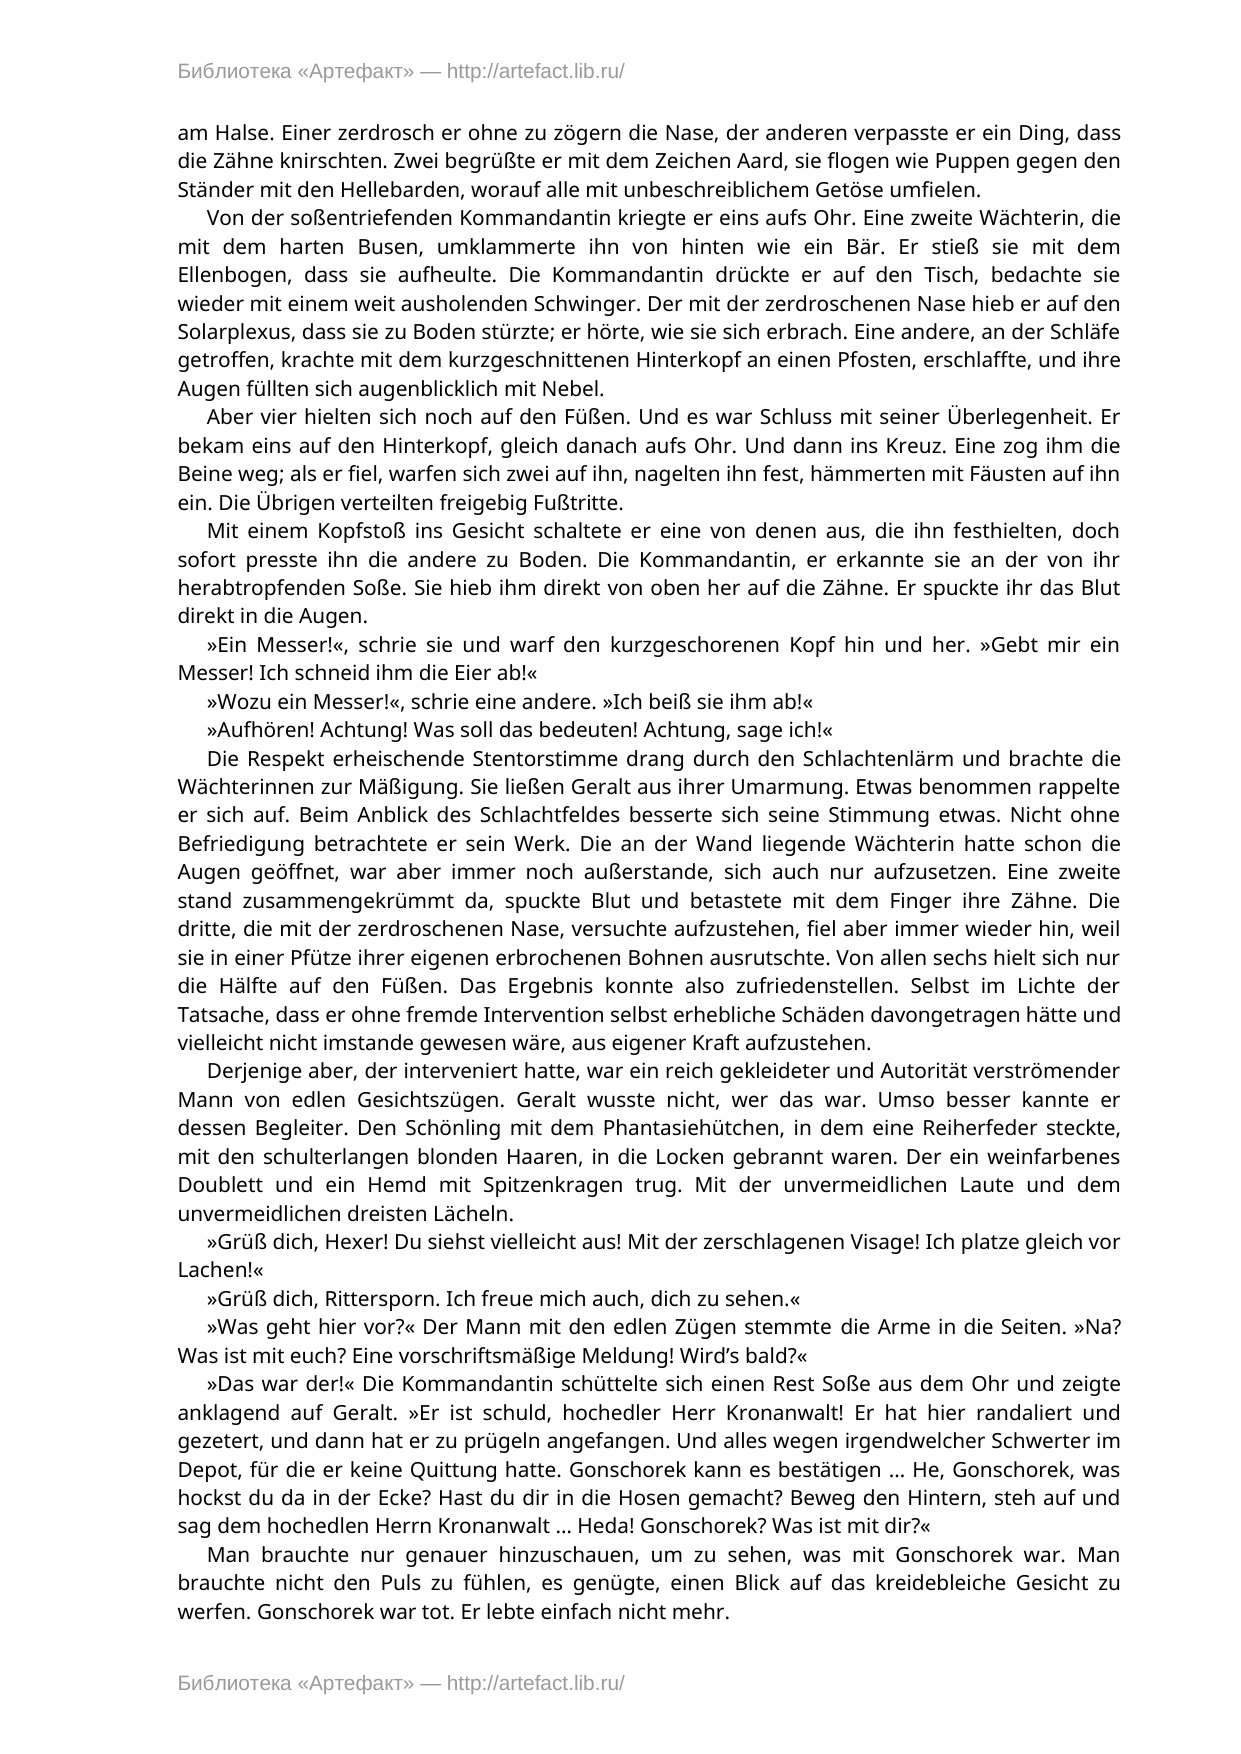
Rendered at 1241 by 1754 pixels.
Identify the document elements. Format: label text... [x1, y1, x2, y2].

text Aber vier hielten sich noch auf den Füßen. Und es war Schluss mit seiner Überlegenheit. Er bekam eins auf den Hinterkopf, gleich danach aufs Ohr. Und dann ins Kreuz. Eine zog ihm die Beine weg; als er fiel, warfen sich zwei auf ihn, nagelten ihn fest, hämmerten mit Fäusten auf ihn ein. Die Übrigen verteilten freigebig Fußtritte. [177, 402, 1122, 516]
text »Grüß dich, Rittersporn. Ich freue mich auch, dich zu sehen.« [177, 1284, 1122, 1312]
text Mit einem Kopfstoß ins Gesicht schaltete er eine von denen aus, die ihn festhielten, doch sofort presste ihn die andere zu Boden. Die Kommandantin, er erkannte sie an der von ihr herabtropfenden Soße. Sie hieb ihm direkt von oben her auf die Zähne. Er spuckte ihr das Blut direkt in die Augen. [177, 516, 1122, 630]
text Die Respekt erheischende Stentorstimme drang durch den Schlachtenlärm und brachte die Wächterinnen zur Mäßigung. Sie ließen Geralt aus ihrer Umarmung. Etwas benommen rappelte er sich auf. Beim Anblick des Schlachtfeldes besserte sich seine Stimmung etwas. Nicht ohne Befriedigung betrachtete er sein Werk. Die an der Wand liegende Wächterin hatte schon die Augen geöffnet, war aber immer noch außerstande, sich auch nur aufzusetzen. Eine zweite stand zusammengekrümmt da, spuckte Blut und betastete mit dem Finger ihre Zähne. Die dritte, die mit der zerdroschenen Nase, versuchte aufzustehen, fiel aber immer wieder hin, weil sie in einer Pfütze ihrer eigenen erbrochenen Bohnen ausrutschte. Von allen sechs hielt sich nur die Hälfte auf den Füßen. Das Ergebnis konnte also zufriedenstellen. Selbst im Lichte der Tatsache, dass er ohne fremde Intervention selbst erhebliche Schäden davongetragen hätte und vielleicht nicht imstande gewesen wäre, aus eigener Kraft aufzustehen. [177, 744, 1122, 1057]
text Man brauchte nur genauer hinzuschauen, um zu sehen, was mit Gonschorek war. Man brauchte nicht den Puls zu fühlen, es genügte, einen Blick auf das kreidebleiche Gesicht zu werfen. Gonschorek war tot. Er lebte einfach nicht mehr. [177, 1540, 1122, 1625]
text »Das war der!« Die Kommandantin schüttelte sich einen Rest Soße aus dem Ohr und zeigte anklagend auf Geralt. »Er ist schuld, hochedler Herr Kronanwalt! Er hat hier randaliert und gezetert, und dann hat er zu prügeln angefangen. Und alles wegen irgendwelcher Schwerter im Depot, für die er keine Quittung hatte. Gonschorek kann es bestätigen … He, Gonschorek, was hockst du da in der Ecke? Hast du dir in die Hosen gemacht? Beweg den Hintern, steh auf und sag dem hochedlen Herrn Kronanwalt … Heda! Gonschorek? Was ist mit dir?« [177, 1369, 1122, 1540]
text Derjenige aber, der interveniert hatte, war ein reich gekleideter und Autorität verströmender Mann von edlen Gesichtszügen. Geralt wusste nicht, wer das war. Umso besser kannte er dessen Begleiter. Den Schönling mit dem Phantasiehütchen, in dem eine Reiherfeder steckte, mit den schulterlangen blonden Haaren, in die Locken gebrannt waren. Der ein weinfarbenes Doublett und ein Hemd mit Spitzenkragen trug. Mit der unvermeidlichen Laute und dem unvermeidlichen dreisten Lächeln. [177, 1057, 1122, 1227]
text »Aufhören! Achtung! Was soll das bedeuten! Achtung, sage ich!« [177, 715, 1122, 744]
text »Grüß dich, Hexer! Du siehst vielleicht aus! Mit der zerschlagenen Visage! Ich platze gleich vor Lachen!« [177, 1227, 1122, 1284]
text »Ein Messer!«, schrie sie und warf den kurzgeschorenen Kopf hin und her. »Gebt mir ein Messer! Ich schneid ihm die Eier ab!« [177, 630, 1122, 687]
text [177, 118, 1122, 203]
text Von der soßentriefenden Kommandantin kriegte er eins aufs Ohr. Eine zweite Wächterin, die mit dem harten Busen, umklammerte ihn von hinten wie ein Bär. Er stieß sie mit dem Ellenbogen, dass sie aufheulte. Die Kommandantin drückte er auf den Tisch, bedachte sie wieder mit einem weit ausholenden Schwinger. Der mit der zerdroschenen Nase hieb er auf den Solarplexus, dass sie zu Boden stürzte; er hörte, wie sie sich erbrach. Eine andere, an der Schläfe getroffen, krachte mit dem kurzgeschnittenen Hinterkopf an einen Pfosten, erschlaffte, und ihre Augen füllten sich augenblicklich mit Nebel. [177, 203, 1122, 402]
text »Wozu ein Messer!«, schrie eine andere. »Ich beiß sie ihm ab!« [177, 687, 1122, 715]
text »Was geht hier vor?« Der Mann mit den edlen Zügen stemmte die Arme in die Seiten. »Na? Was ist mit euch? Eine vorschriftsmäßige Meldung! Wird’s bald?« [177, 1312, 1122, 1369]
